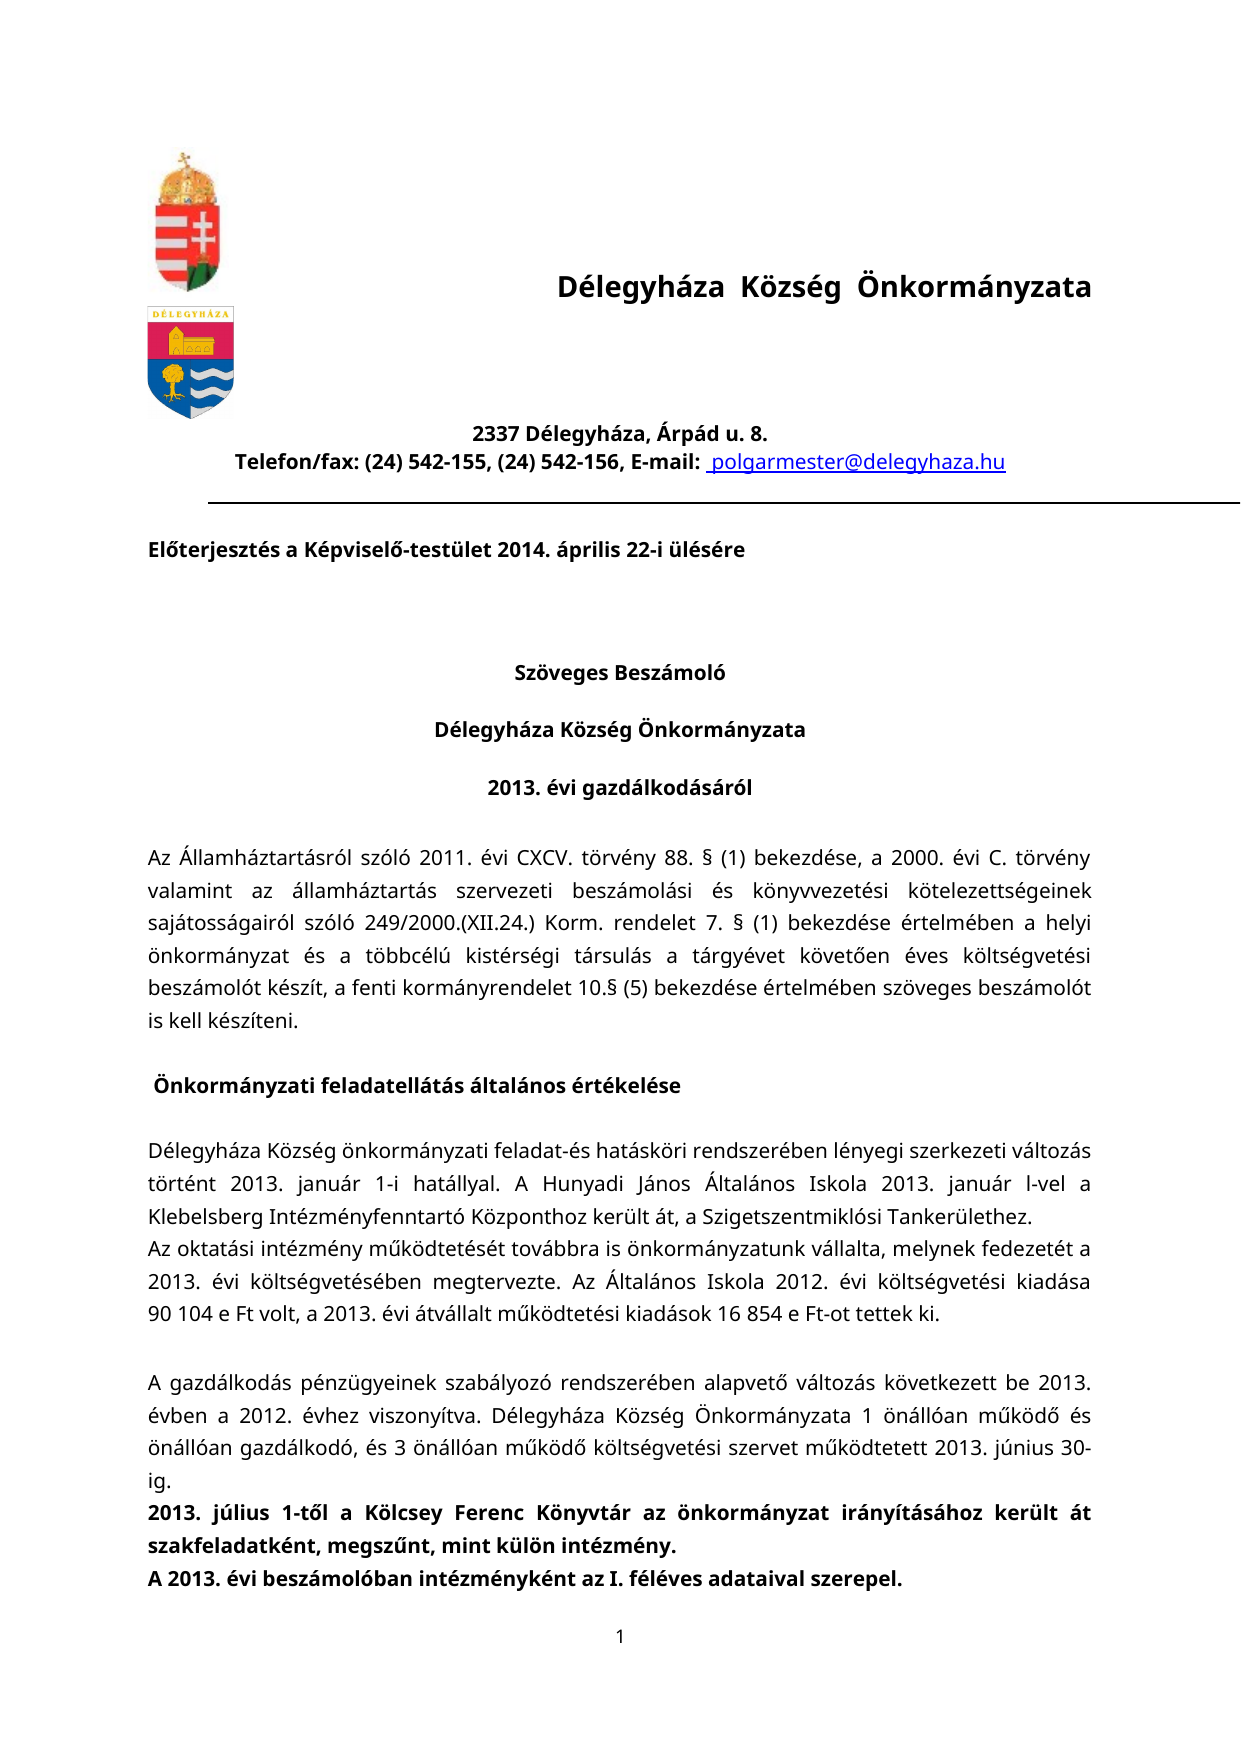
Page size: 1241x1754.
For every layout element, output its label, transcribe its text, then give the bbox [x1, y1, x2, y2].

text Délegyháza Község Önkormányzata [148, 148, 1092, 419]
subtitle Délegyháza Község Önkormányzata [148, 715, 1092, 744]
picture [147, 147, 229, 298]
text Délegyháza Község önkormányzati feladat-és hatásköri rendszerében lényegi szerkezeti változás történt 2013. január 1-i hatállyal. A Hunyadi János Általános Iskola 2013. január l-vel a Klebelsberg Intézményfenntartó Központhoz került át, a Szigetszentmiklósi Tankerülethez. [148, 1137, 1092, 1230]
text 2013. július 1-től a Kölcsey Ferenc Könyvtár az önkormányzat irányításához került át szakfeladatként, megszűnt, mint külön intézmény. [148, 1498, 1092, 1559]
text _________________________________________________________________________________ [148, 476, 1092, 507]
text Az Államháztartásról szóló 2011. évi CXCV. törvény 88. § (1) bekezdése, a 2000. évi C. törvény valamint az államháztartás szervezeti beszámolási és könyvvezetési kötelezettségeinek sajátosságairól szóló 249/2000.(XII.24.) Korm. rendelet 7. § (1) bekezdése értelmében a helyi önkormányzat és a többcélú kistérségi társulás a tárgyévet követően éves költségvetési beszámolót készít, a fenti kormányrendelet 10.§ (5) bekezdése értelmében szöveges beszámolót is kell készíteni. [148, 843, 1092, 1034]
picture [147, 306, 234, 419]
text 2337 Délegyháza, Árpád u. 8. [148, 419, 1092, 447]
subtitle Szöveges Beszámoló [148, 658, 1092, 686]
text Előterjesztés a Képviselő-testület 2014. április 22-i ülésére [148, 535, 1092, 564]
subtitle 2013. évi gazdálkodásáról [148, 773, 1092, 801]
text A 2013. évi beszámolóban intézményként az I. féléves adataival szerepel. [148, 1564, 1092, 1592]
text A gazdálkodás pénzügyeinek szabályozó rendszerében alapvető változás következett be 2013. évben a 2012. évhez viszonyítva. Délegyháza Község Önkormányzata 1 önállóan működő és önállóan gazdálkodó, és 3 önállóan működő költségvetési szervet működtetett 2013. június 30-ig. [148, 1368, 1092, 1494]
text Telefon/fax: (24) 542-155, (24) 542-156, E-mail: polgarmester@delegyhaza.hu [148, 447, 1092, 476]
text Az oktatási intézmény működtetését továbbra is önkormányzatunk vállalta, melynek fedezetét a 2013. évi költségvetésében megtervezte. Az Általános Iskola 2012. évi költségvetési kiadása 90 104 e Ft volt, a 2013. évi átvállalt működtetési kiadások 16 854 e Ft-ot tettek ki. [148, 1234, 1092, 1328]
text Önkormányzati feladatellátás általános értékelése [148, 1071, 1092, 1100]
